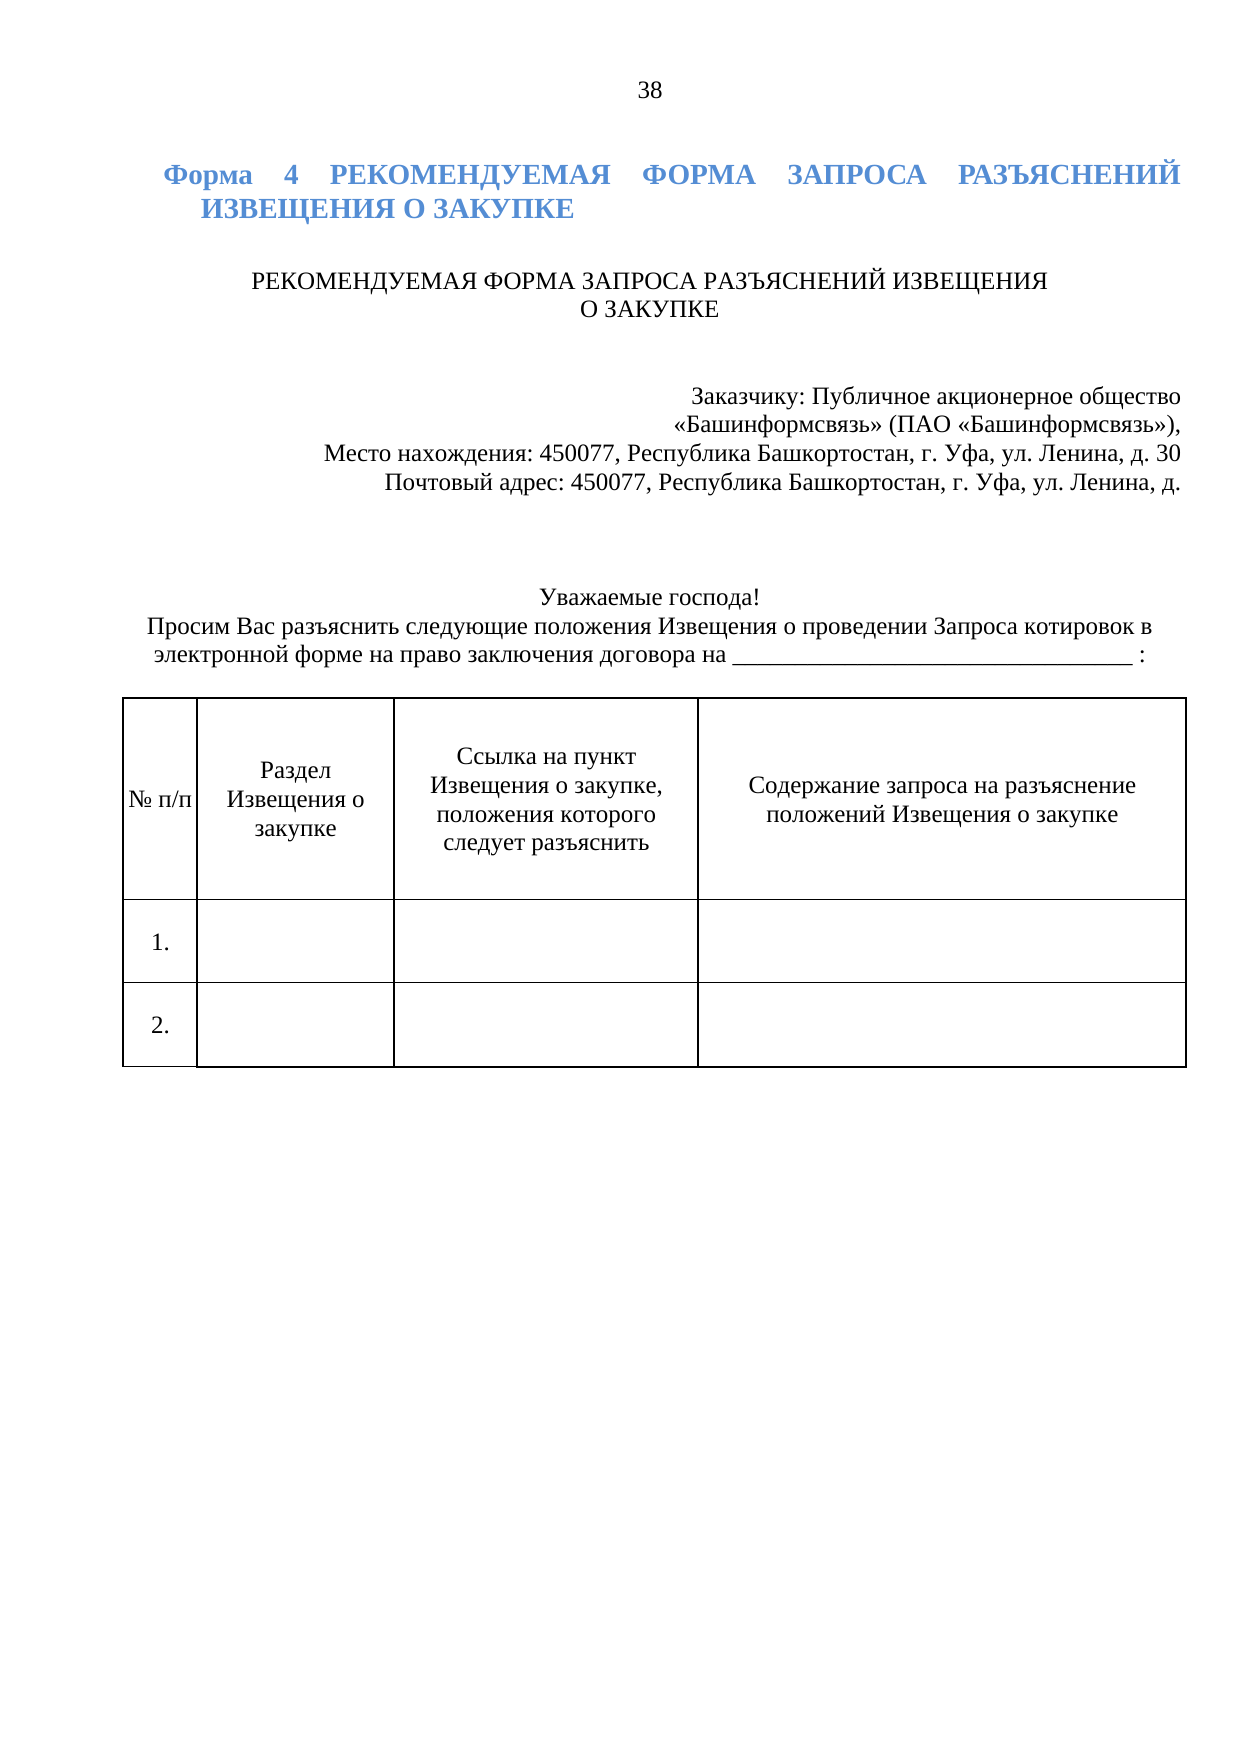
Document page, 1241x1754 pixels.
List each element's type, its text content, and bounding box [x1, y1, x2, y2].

table_cell [699, 983, 1185, 1066]
table_header Содержание запроса на разъяснение положений Извещения о закупке [699, 699, 1185, 899]
table_cell [198, 900, 393, 982]
table_cell [198, 983, 393, 1066]
table_header Ссылка на пункт Извещения о закупке, положения которого следует разъяснить [395, 699, 697, 899]
text Уважаемые господа! [118, 582, 1181, 611]
table_cell 1. [124, 900, 196, 982]
text Почтовый адрес: 450077, Республика Башкортостан, г. Уфа, ул. Ленина, д. [118, 467, 1181, 496]
text Заказчику: Публичное акционерное общество [118, 381, 1181, 409]
table_cell [395, 900, 697, 982]
text Место нахождения: 450077, Республика Башкортостан, г. Уфа, ул. Ленина, д. 30 [118, 438, 1181, 467]
text «Башинформсвязь» (ПАО «Башинформсвязь»), [118, 409, 1181, 438]
table_cell [699, 900, 1185, 982]
table_header № п/п [124, 699, 196, 899]
text О ЗАКУПКЕ [118, 294, 1181, 323]
table_cell 2. [124, 983, 196, 1066]
text РЕКОМЕНДУЕМАЯ ФОРМА ЗАПРОСА РАЗЪЯСНЕНИЙ ИЗВЕЩЕНИЯ [118, 266, 1181, 294]
table_cell [395, 983, 697, 1066]
table_header Раздел Извещения о закупке [198, 699, 393, 899]
subtitle Форма 4 РЕКОМЕНДУЕМАЯ ФОРМА ЗАПРОСА РАЗЪЯСНЕНИЙ ИЗВЕЩЕНИЯ О ЗАКУПКЕ [163, 157, 1181, 224]
text Просим Вас разъяснить следующие положения Извещения о проведении Запроса котировок в электронной форме на право заключения договора на ________________________________ : [118, 611, 1181, 668]
